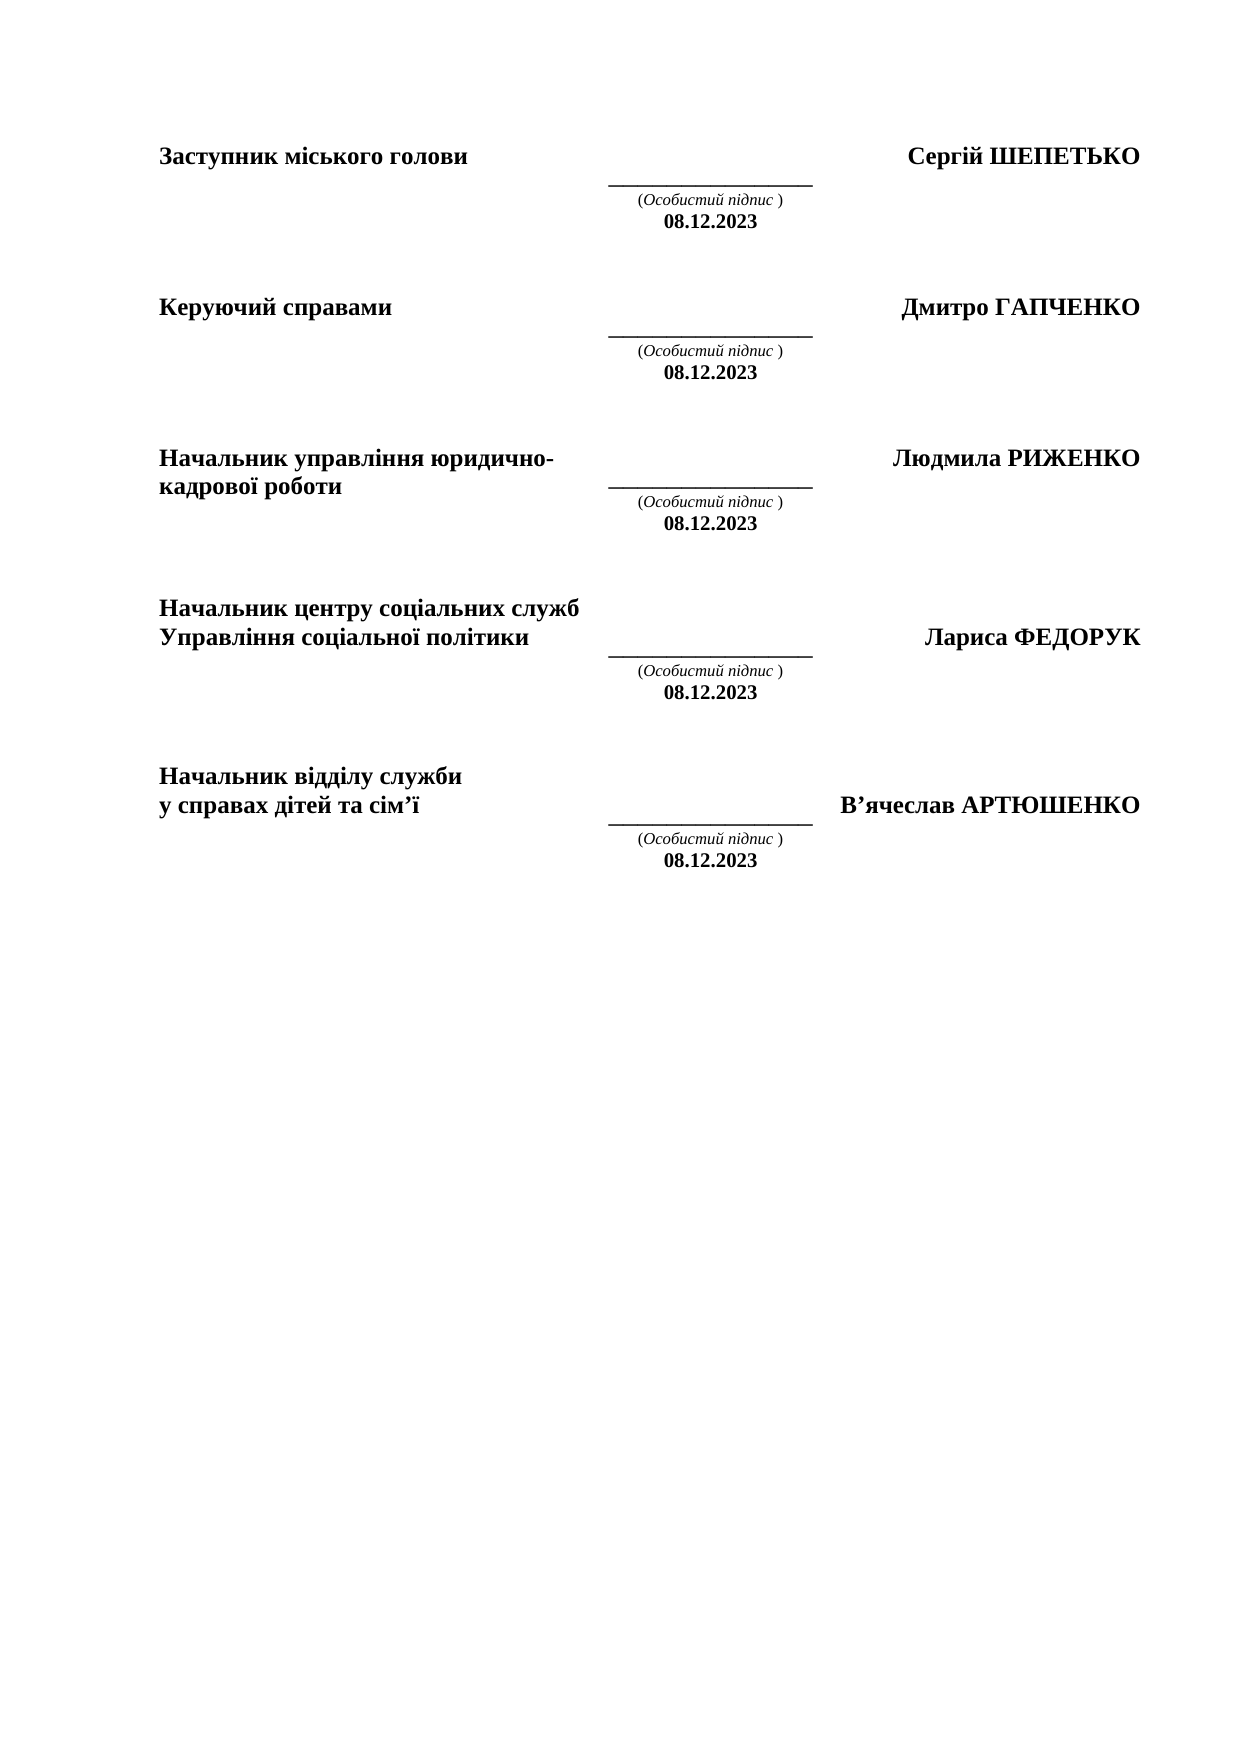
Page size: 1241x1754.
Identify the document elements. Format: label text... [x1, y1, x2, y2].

table_cell Керуючий справами [148, 292, 593, 443]
table_cell ______________ (Особистий підпис ) 08.12.2023 [593, 443, 827, 593]
table_cell Начальник центру соціальних служб Управління соціальної політики [148, 594, 593, 761]
table_cell ______________ (Особистий підпис ) 08.12.2023 [593, 594, 827, 761]
table_cell В’ячеслав АРТЮШЕНКО [828, 761, 1152, 929]
table_cell Людмила РИЖЕНКО [828, 443, 1152, 593]
table_header ______________ (Особистий підпис ) 08.12.2023 [593, 141, 827, 292]
table_cell Начальник відділу служби у справах дітей та сім’ї [148, 761, 593, 929]
table_cell Дмитро ГАПЧЕНКО [828, 292, 1152, 443]
table_cell ______________ (Особистий підпис ) 08.12.2023 [593, 292, 827, 443]
table_cell Лариса ФЕДОРУК [828, 594, 1152, 761]
table_header Заступник міського голови [148, 141, 593, 292]
table_cell Начальник управління юридично-кадрової роботи [148, 443, 593, 593]
table_cell ______________ (Особистий підпис ) 08.12.2023 [593, 761, 827, 929]
table_header Сергій ШЕПЕТЬКО [828, 141, 1152, 292]
